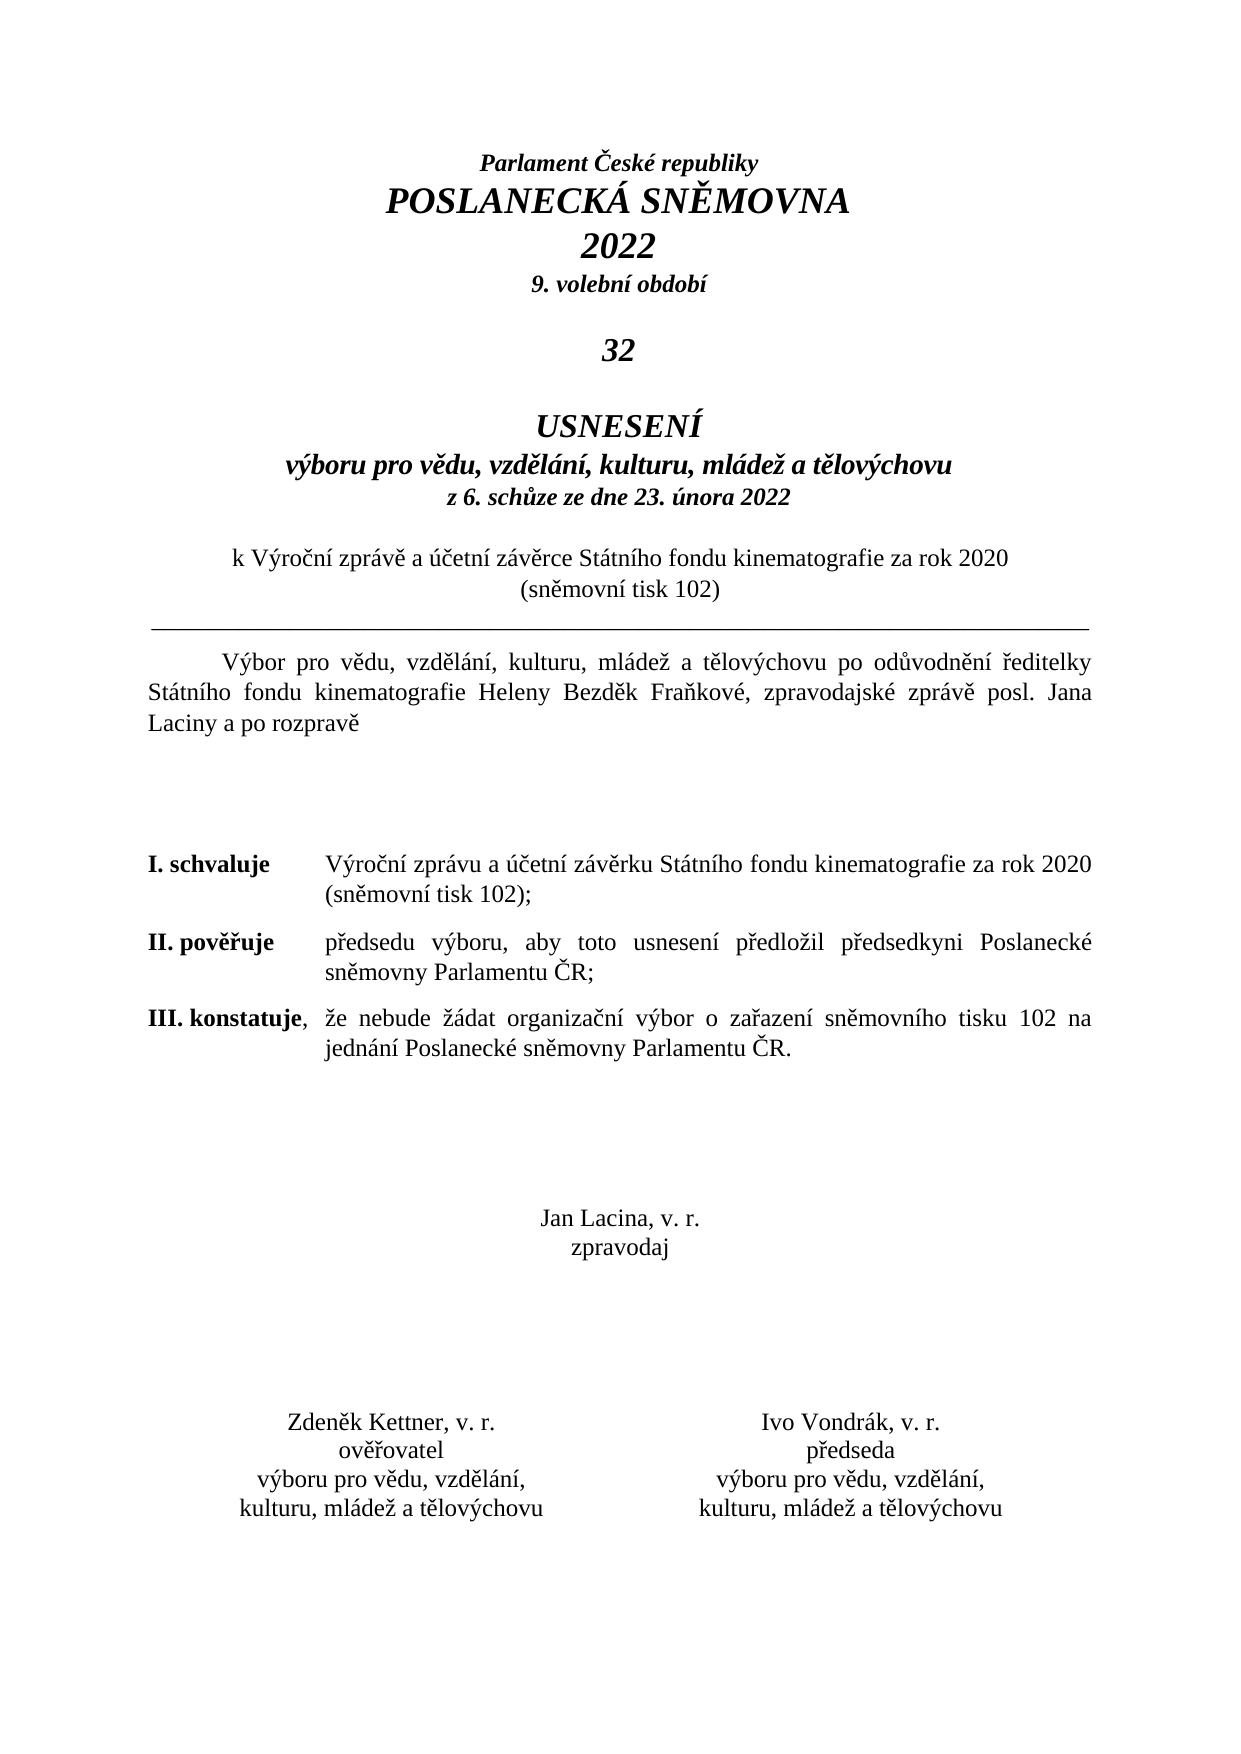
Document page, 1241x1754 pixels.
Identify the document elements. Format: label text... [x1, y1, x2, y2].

text výboru pro vědu, vzdělání, kulturu, mládež a tělovýchovu [148, 447, 1093, 480]
text II. pověřuje předsedu výboru, aby toto usnesení předložil předsedkyni Poslanecké sněmovny Parlamentu ČR; [148, 927, 1093, 985]
text 9. volební období [148, 269, 1093, 298]
table_header Zdeněk Kettner, v. r. ověřovatel výboru pro vědu, vzdělání, kulturu, mládež a tělovýchovu [174, 1407, 608, 1551]
text USNESENÍ [148, 406, 1093, 444]
text Výbor pro vědu, vzdělání, kulturu, mládež a tělovýchovu po odůvodnění ředitelky Státního fondu kinematografie Heleny Bezděk Fraňkové, zpravodajské zprávě posl. Jana Laciny a po rozpravě [148, 647, 1093, 737]
text ___________________________________________________________________________ [148, 604, 1093, 633]
text I. schvaluje Výroční zprávu a účetní závěrku Státního fondu kinematografie za rok 2020 (sněmovní tisk 102); [148, 849, 1093, 908]
text 32 [148, 330, 1093, 368]
text Parlament České republiky [148, 148, 1093, 176]
text zpravodaj [148, 1232, 1093, 1261]
text Jan Lacina, v. r. [148, 1203, 1093, 1232]
text z 6. schůze ze dne 23. února 2022 [148, 482, 1093, 511]
text POSLANECKÁ SNĚMOVNA [148, 178, 1093, 221]
text (sněmovní tisk 102) [148, 574, 1093, 602]
table_header Ivo Vondrák, v. r. předseda výboru pro vědu, vzdělání, kulturu, mládež a tělovýchovu [609, 1407, 1093, 1551]
text k Výroční zprávě a účetní závěrce Státního fondu kinematografie za rok 2020 [148, 543, 1093, 572]
text III. konstatuje, že nebude žádat organizační výbor o zařazení sněmovního tisku 102 na jednání Poslanecké sněmovny Parlamentu ČR. [148, 1003, 1093, 1062]
text 2022 [148, 224, 1093, 267]
